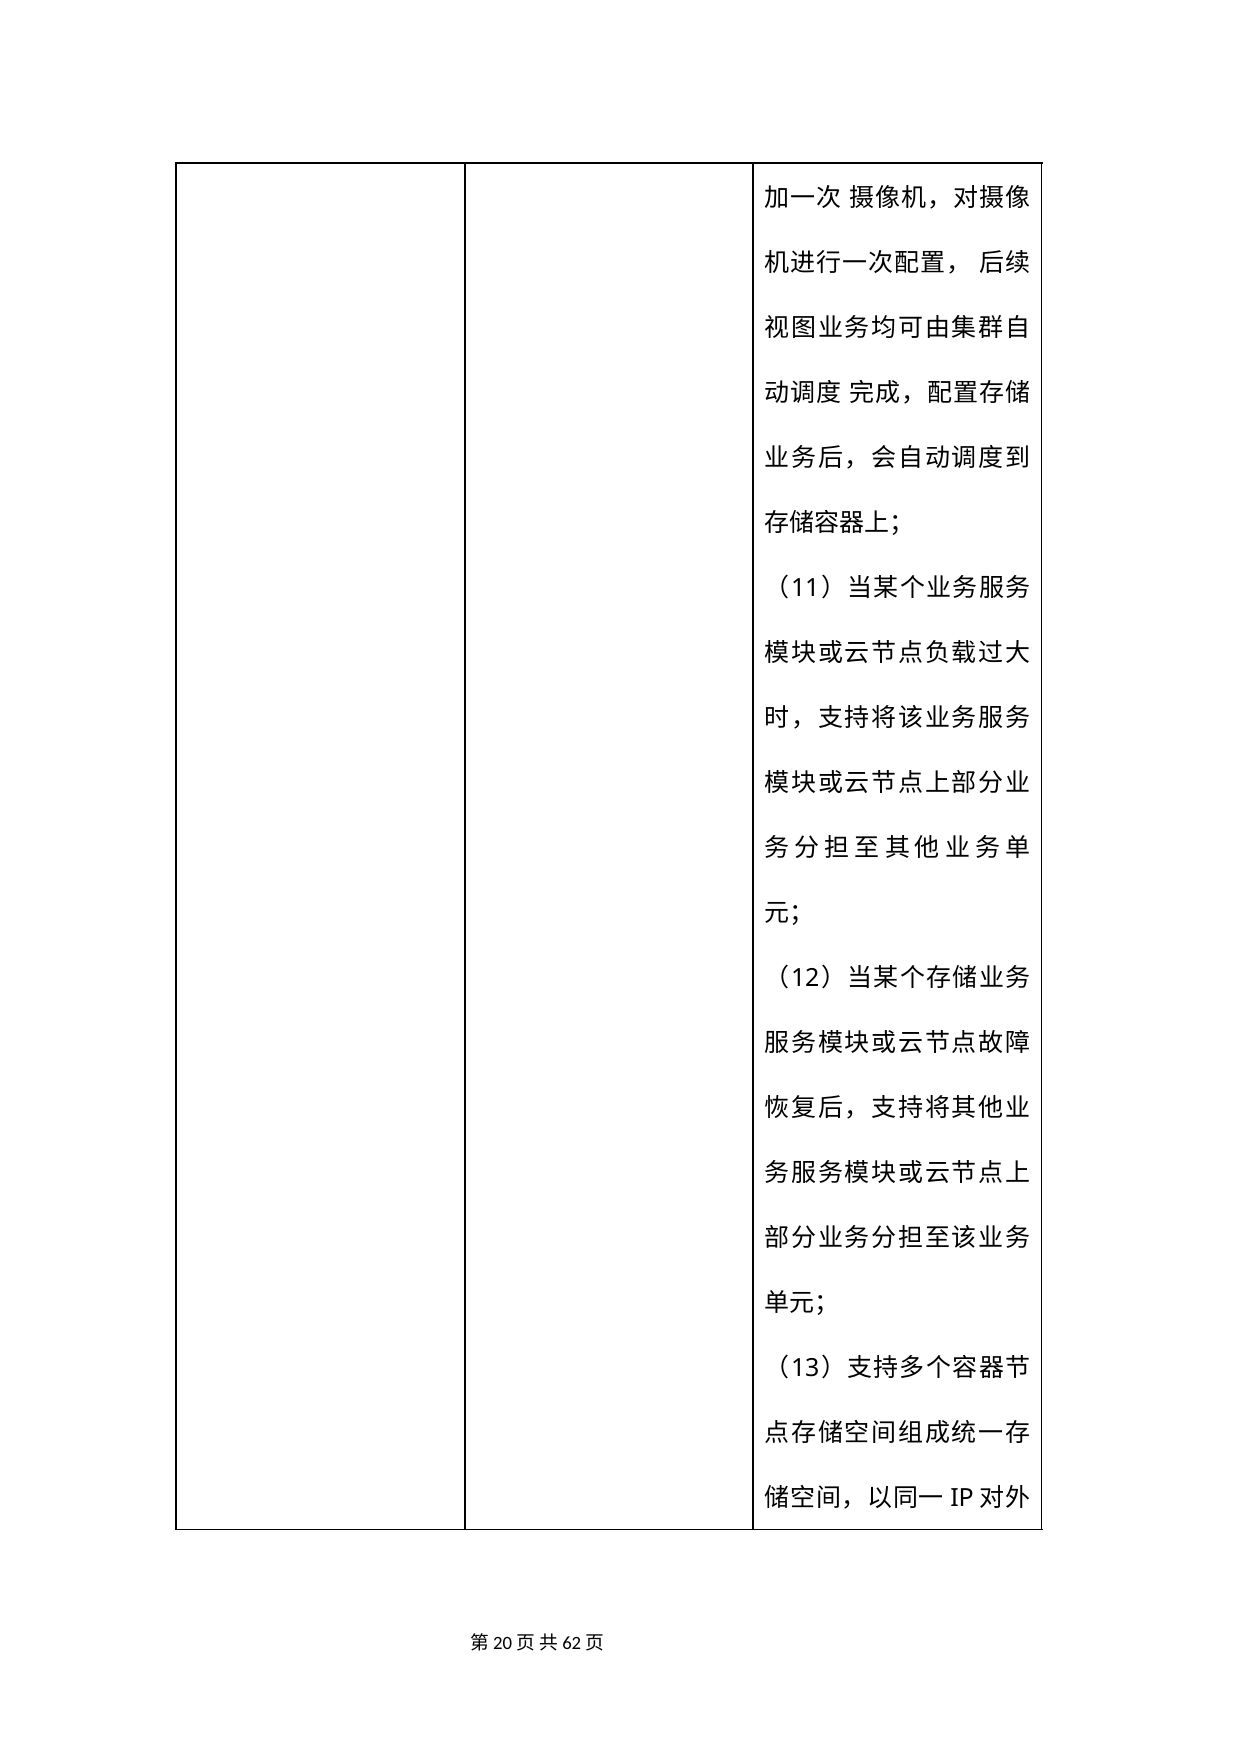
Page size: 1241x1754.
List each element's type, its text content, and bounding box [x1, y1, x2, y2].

table_cell [466, 164, 752, 1528]
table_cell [754, 164, 1041, 1528]
table_cell 4 [177, 164, 464, 1528]
